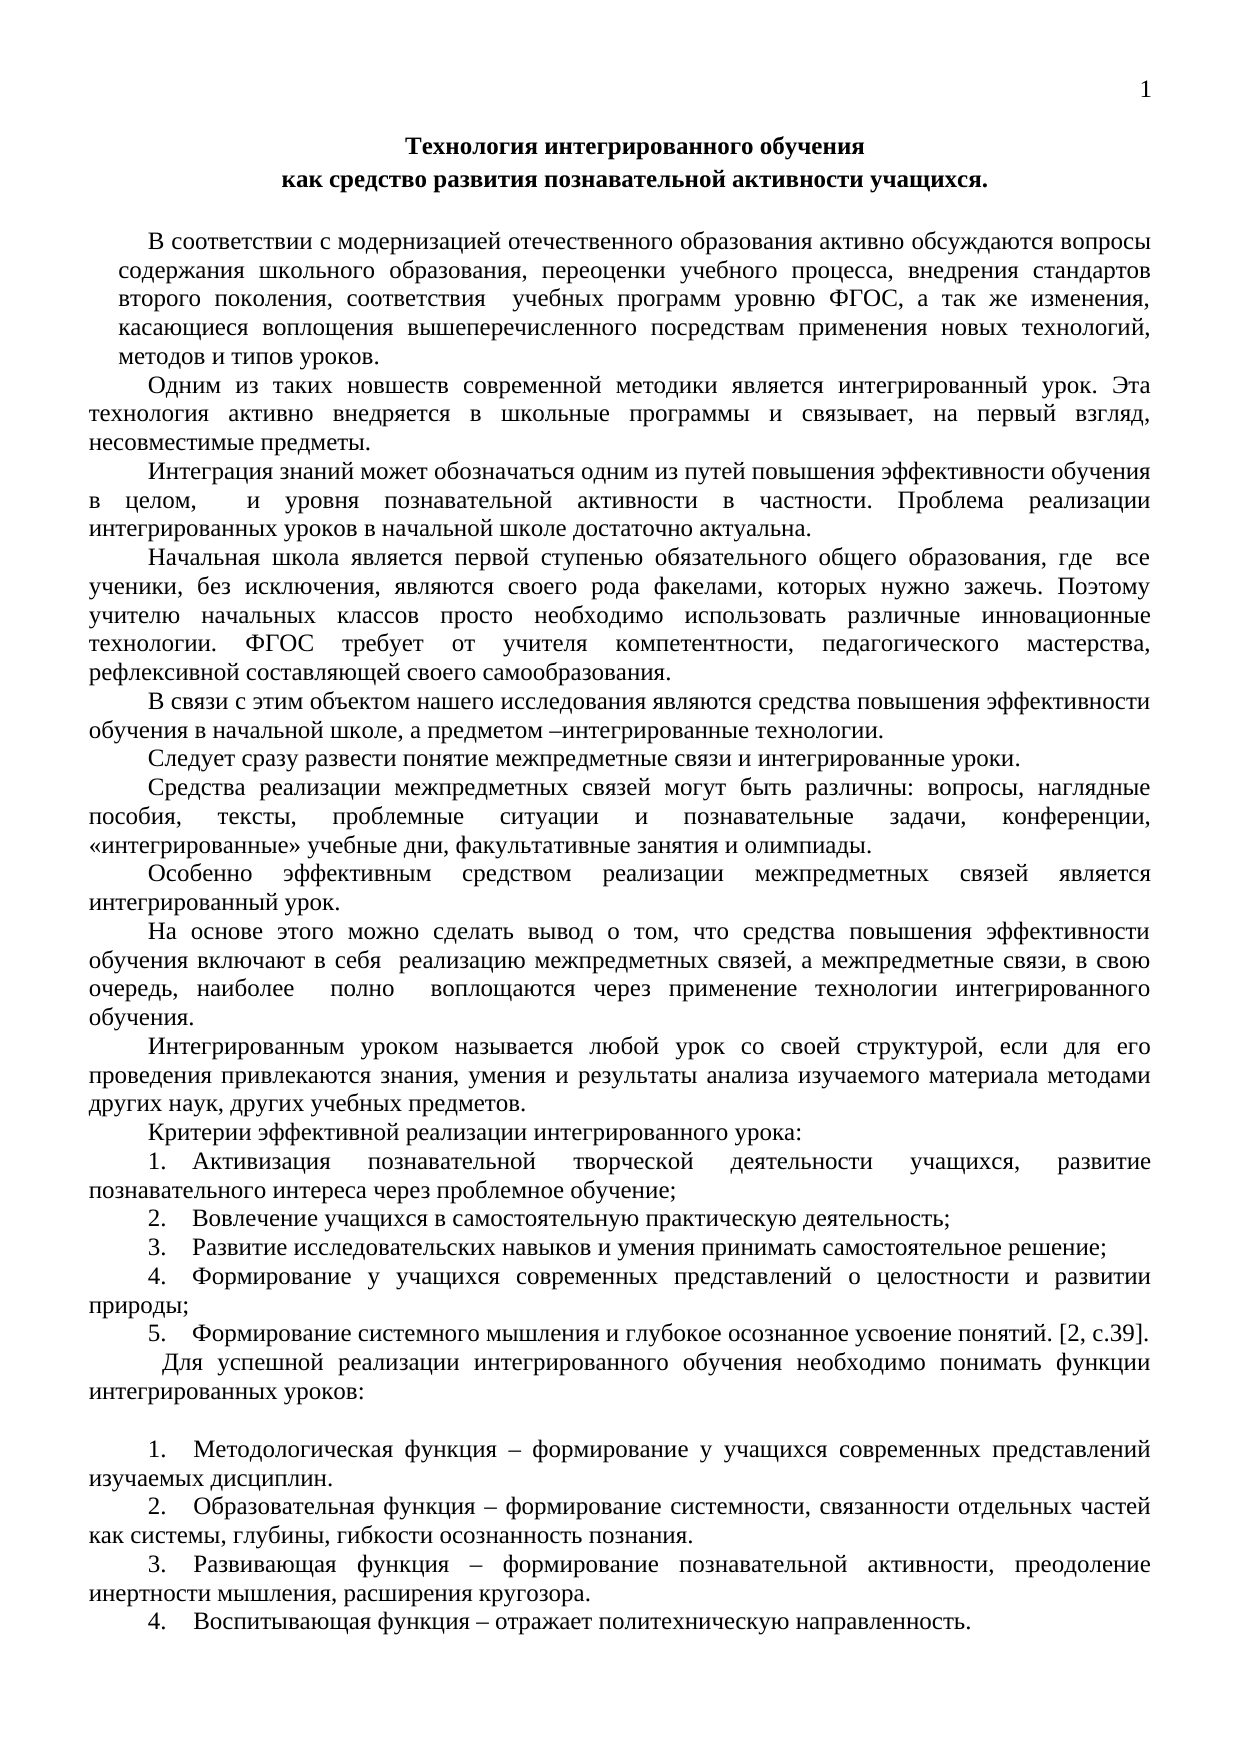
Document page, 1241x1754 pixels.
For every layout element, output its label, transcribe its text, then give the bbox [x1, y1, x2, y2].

list Методологическая функция – формирование у учащихся современных представлений изучаемых дисциплин. [88, 1434, 1152, 1491]
text Начальная школа является первой ступенью обязательного общего образования, где все ученики, без исключения, являются своего рода факелами, которых нужно зажечь. Поэтому учителю начальных классов просто необходимо использовать различные инновационные технологии. ФГОС требует от учителя компетентности, педагогического мастерства, рефлексивной составляющей своего самообразования. [88, 542, 1152, 686]
text Интегрированным уроком называется любой урок со своей структурой, если для его проведения привлекаются знания, умения и результаты анализа изучаемого материала методами других наук, других учебных предметов. [88, 1031, 1152, 1117]
list Образовательная функция – формирование системности, связанности отдельных частей как системы, глубины, гибкости осознанность познания. [88, 1491, 1152, 1549]
list Для успешной реализации интегрированного обучения необходимо понимать функции интегрированных уроков: [88, 1347, 1152, 1405]
text Критерии эффективной реализации интегрированного урока: [88, 1117, 1152, 1146]
text Следует сразу развести понятие межпредметные связи и интегрированные уроки. [88, 743, 1152, 772]
text Одним из таких новшеств современной методики является интегрированный урок. Эта технология активно внедряется в школьные программы и связывает, на первый взгляд, несовместимые предметы. [88, 370, 1152, 456]
text Технология интегрированного обучения [118, 131, 1152, 160]
list Развивающая функция – формирование познавательной активности, преодоление инертности мышления, расширения кругозора. [88, 1549, 1152, 1606]
list Формирование у учащихся современных представлений о целостности и развитии природы; [88, 1261, 1152, 1318]
text В соответствии с модернизацией отечественного образования активно обсуждаются вопросы содержания школьного образования, переоценки учебного процесса, внедрения стандартов второго поколения, соответствия учебных программ уровню ФГОС, а так же изменения, касающиеся воплощения вышеперечисленного посредствам применения новых технологий, методов и типов уроков. [118, 226, 1152, 370]
text Интеграция знаний может обозначаться одним из путей повышения эффективности обучения в целом, и уровня познавательной активности в частности. Проблема реализации интегрированных уроков в начальной школе достаточно актуальна. [88, 456, 1152, 542]
list Воспитывающая функция – отражает политехническую направленность. [88, 1606, 1152, 1635]
text Особенно эффективным средством реализации межпредметных связей является интегрированный урок. [88, 858, 1152, 916]
list Вовлечение учащихся в самостоятельную практическую деятельность; [88, 1203, 1152, 1232]
text Средства реализации межпредметных связей могут быть различны: вопросы, наглядные пособия, тексты, проблемные ситуации и познавательные задачи, конференции, «интегрированные» учебные дни, факультативные занятия и олимпиады. [88, 772, 1152, 858]
text как средство развития познавательной активности учащихся. [118, 164, 1152, 193]
text В связи с этим объектом нашего исследования являются средства повышения эффективности обучения в начальной школе, а предметом –интегрированные технологии. [88, 686, 1152, 743]
text На основе этого можно сделать вывод о том, что средства повышения эффективности обучения включают в себя реализацию межпредметных связей, а межпредметные связи, в свою очередь, наиболее полно воплощаются через применение технологии интегрированного обучения. [88, 916, 1152, 1031]
list Активизация познавательной творческой деятельности учащихся, развитие познавательного интереса через проблемное обучение; [88, 1146, 1152, 1203]
list Формирование системного мышления и глубокое осознанное усвоение понятий. [2, с.39]. [88, 1318, 1152, 1347]
list Развитие исследовательских навыков и умения принимать самостоятельное решение; [88, 1232, 1152, 1261]
